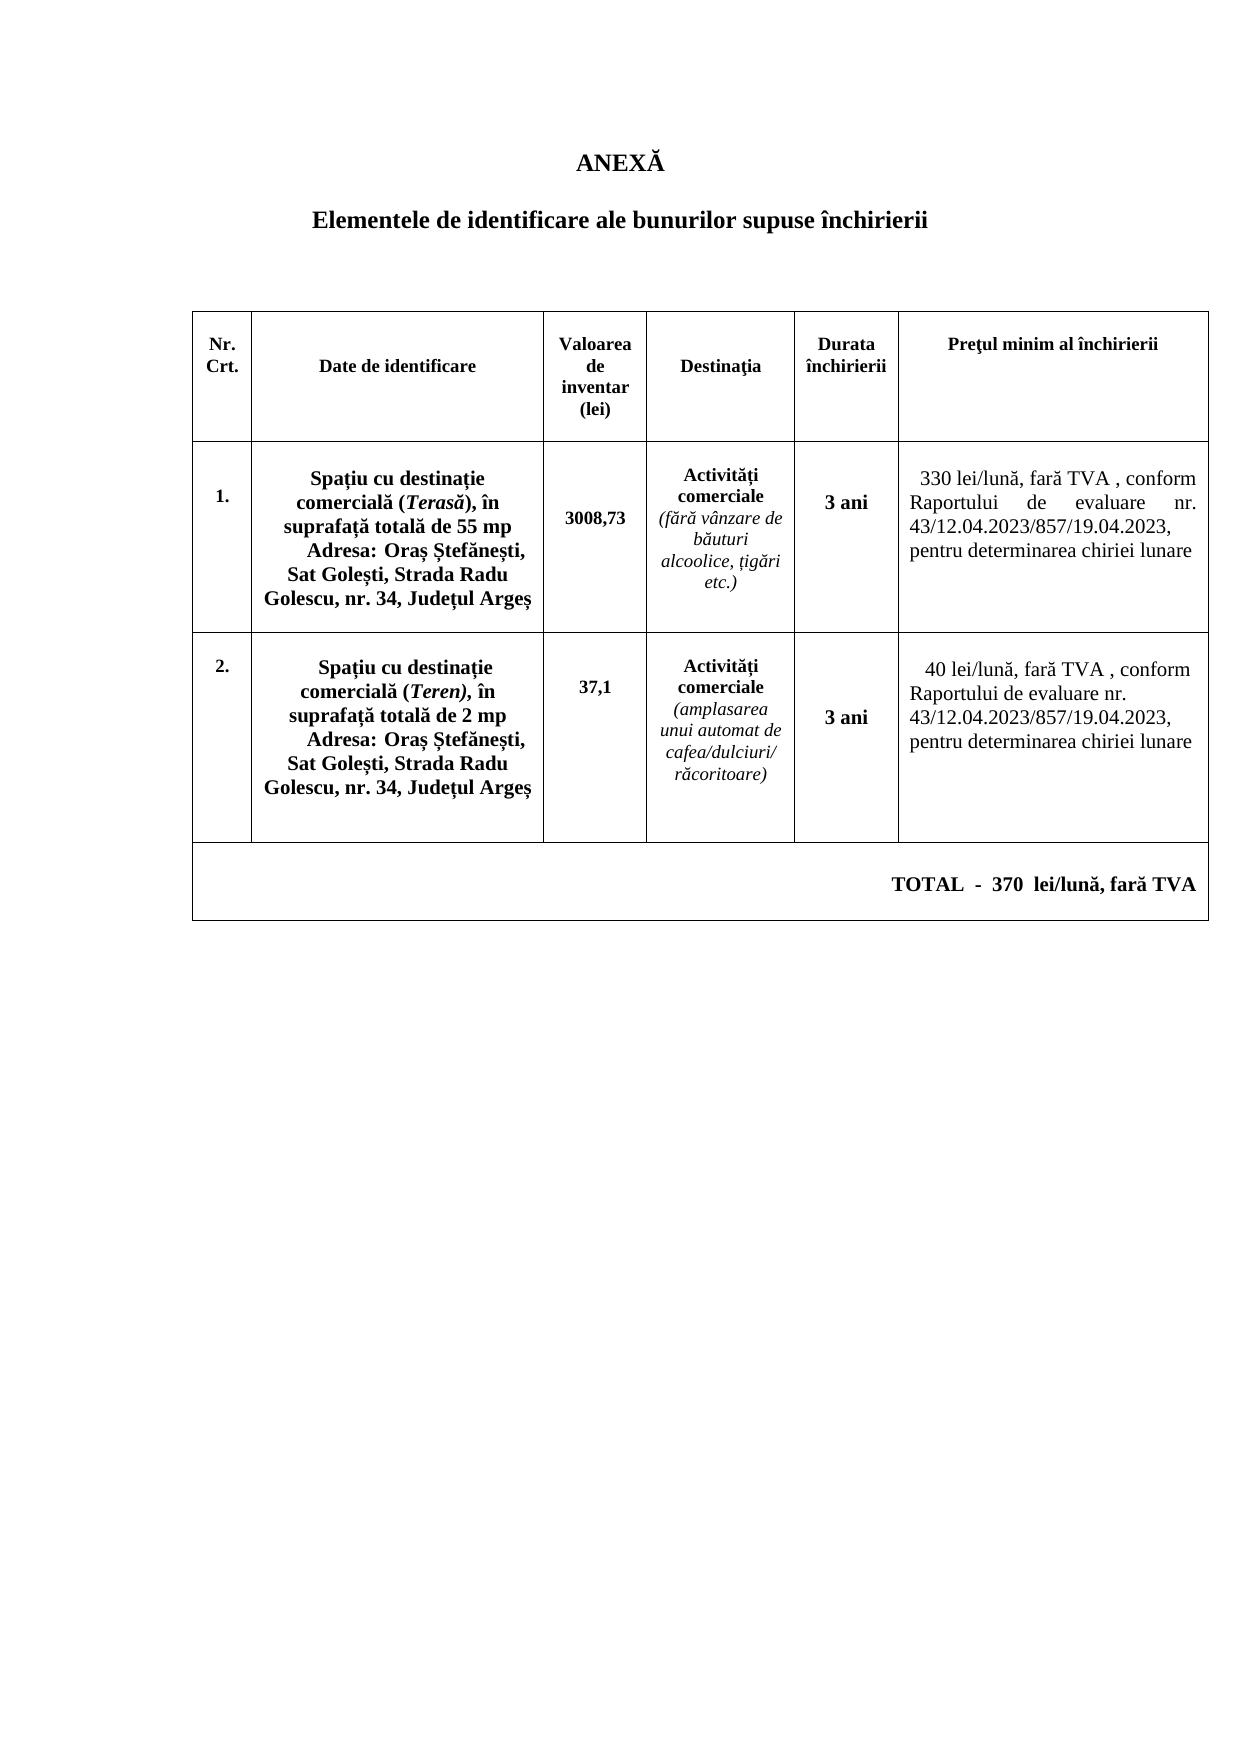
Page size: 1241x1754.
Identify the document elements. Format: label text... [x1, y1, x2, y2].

table_header Durata închirierii [795, 312, 898, 441]
table_cell Activități comerciale (amplasarea unui automat de cafea/dulciuri/ răcoritoare) [647, 633, 794, 842]
table_cell 3 ani [795, 633, 898, 842]
table_header Destinaţia [647, 312, 794, 441]
table_cell 330 lei/lună, fară TVA , conform Raportului de evaluare nr. 43/12.04.2023/857/19.04.2023, pentru determinarea chiriei lunare [899, 442, 1208, 632]
table_header Nr. Crt. [193, 312, 251, 441]
table_cell 40 lei/lună, fară TVA , conform Raportului de evaluare nr. 43/12.04.2023/857/19.04.2023, pentru determinarea chiriei lunare [899, 633, 1208, 842]
table_cell 37,1 [544, 633, 646, 842]
text Elementele de identificare ale bunurilor supuse închirierii [148, 205, 1093, 234]
table_cell 1. [193, 442, 251, 632]
table_header Date de identificare [252, 312, 543, 441]
table_header Valoarea de inventar (lei) [544, 312, 646, 441]
table_cell TOTAL - 370 lei/lună, fară TVA [193, 843, 1208, 920]
table_cell Activități comerciale (fără vânzare de băuturi alcoolice, țigări etc.) [647, 442, 794, 632]
table_cell 3 ani [795, 442, 898, 632]
text ANEXĂ [148, 148, 1093, 176]
table_cell 3008,73 [544, 442, 646, 632]
table_cell Spațiu cu destinație comercială (Terasă), în suprafață totală de 55 mp Adresa: Oraș Ștefănești, Sat Golești, Strada Radu Golescu, nr. 34, Județul Argeș [252, 442, 543, 632]
table_cell Spațiu cu destinație comercială (Teren), în suprafață totală de 2 mp Adresa: Oraș Ștefănești, Sat Golești, Strada Radu Golescu, nr. 34, Județul Argeș [252, 633, 543, 842]
table_cell 2. [193, 633, 251, 842]
table_header Preţul minim al închirierii [899, 312, 1208, 441]
